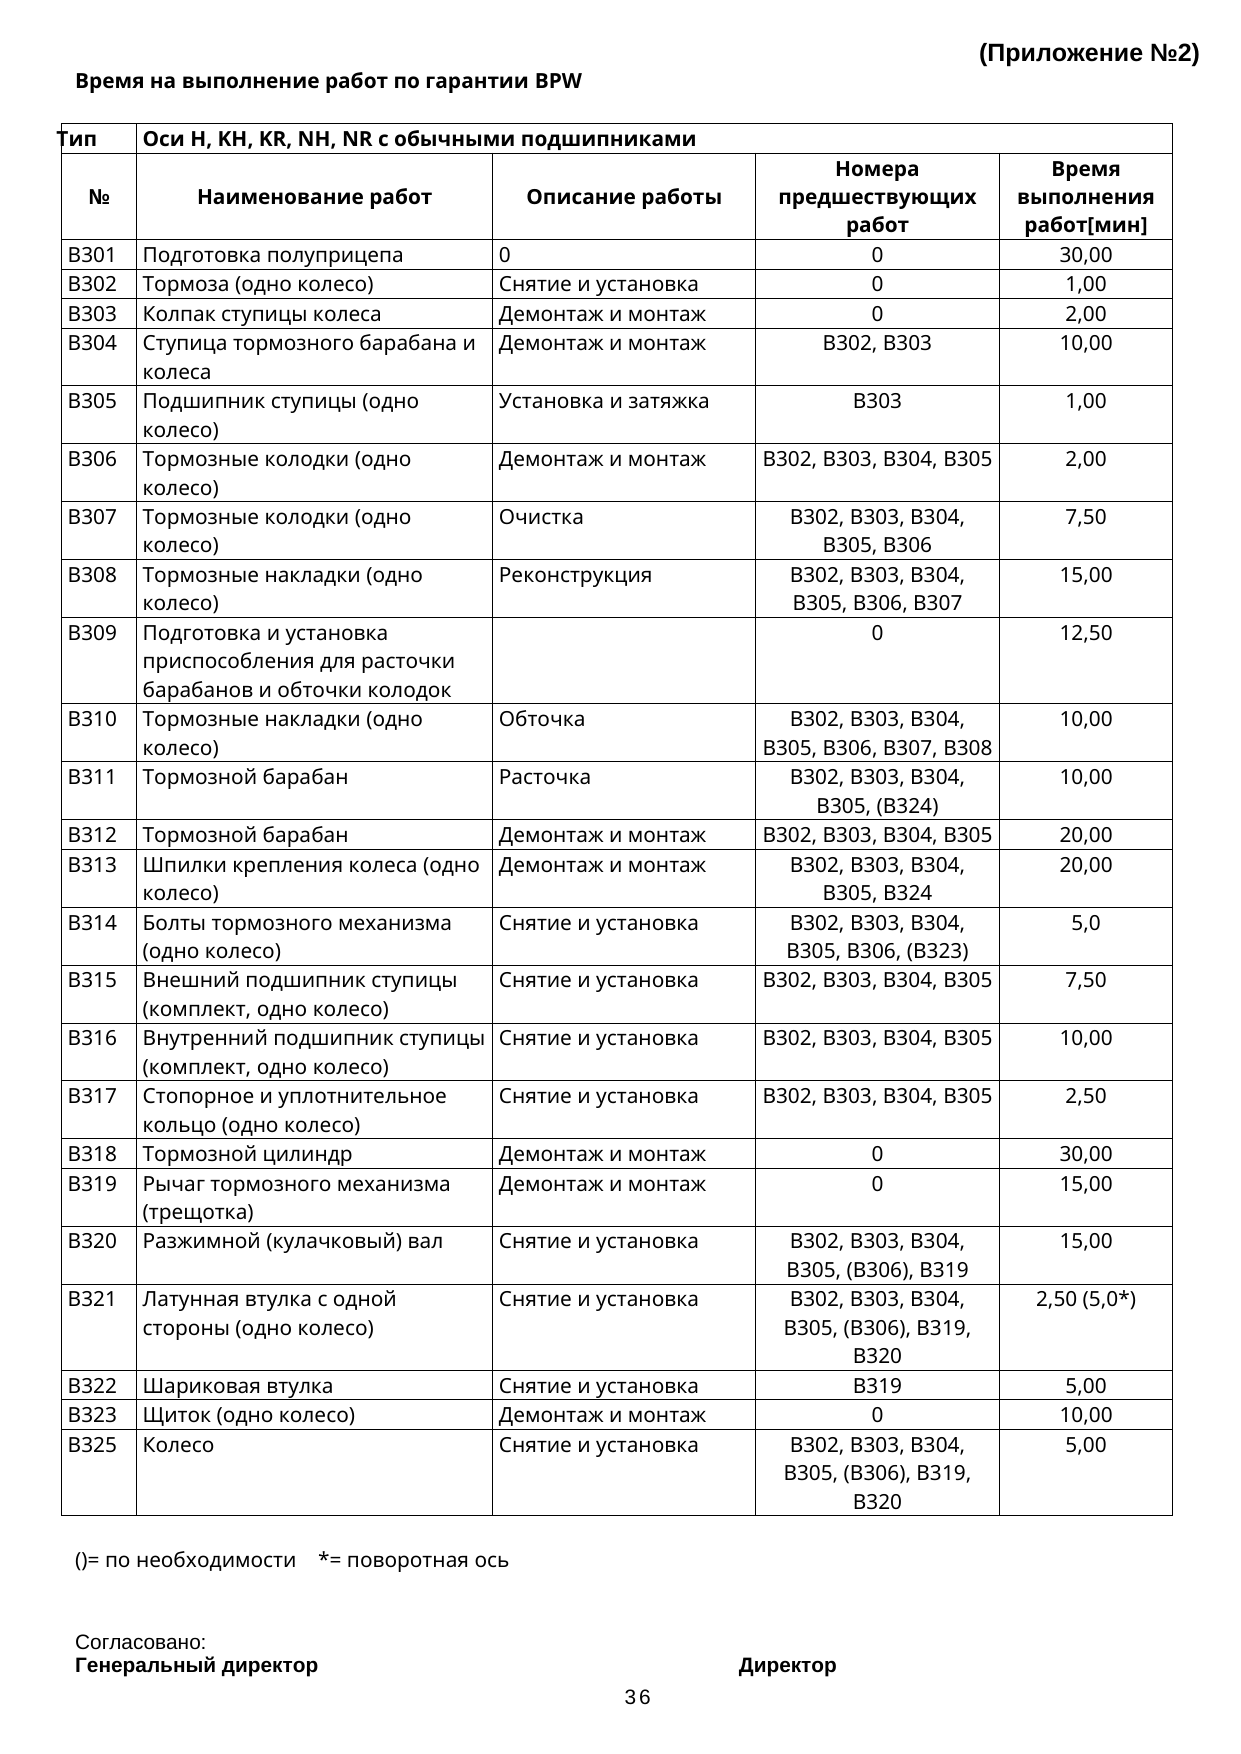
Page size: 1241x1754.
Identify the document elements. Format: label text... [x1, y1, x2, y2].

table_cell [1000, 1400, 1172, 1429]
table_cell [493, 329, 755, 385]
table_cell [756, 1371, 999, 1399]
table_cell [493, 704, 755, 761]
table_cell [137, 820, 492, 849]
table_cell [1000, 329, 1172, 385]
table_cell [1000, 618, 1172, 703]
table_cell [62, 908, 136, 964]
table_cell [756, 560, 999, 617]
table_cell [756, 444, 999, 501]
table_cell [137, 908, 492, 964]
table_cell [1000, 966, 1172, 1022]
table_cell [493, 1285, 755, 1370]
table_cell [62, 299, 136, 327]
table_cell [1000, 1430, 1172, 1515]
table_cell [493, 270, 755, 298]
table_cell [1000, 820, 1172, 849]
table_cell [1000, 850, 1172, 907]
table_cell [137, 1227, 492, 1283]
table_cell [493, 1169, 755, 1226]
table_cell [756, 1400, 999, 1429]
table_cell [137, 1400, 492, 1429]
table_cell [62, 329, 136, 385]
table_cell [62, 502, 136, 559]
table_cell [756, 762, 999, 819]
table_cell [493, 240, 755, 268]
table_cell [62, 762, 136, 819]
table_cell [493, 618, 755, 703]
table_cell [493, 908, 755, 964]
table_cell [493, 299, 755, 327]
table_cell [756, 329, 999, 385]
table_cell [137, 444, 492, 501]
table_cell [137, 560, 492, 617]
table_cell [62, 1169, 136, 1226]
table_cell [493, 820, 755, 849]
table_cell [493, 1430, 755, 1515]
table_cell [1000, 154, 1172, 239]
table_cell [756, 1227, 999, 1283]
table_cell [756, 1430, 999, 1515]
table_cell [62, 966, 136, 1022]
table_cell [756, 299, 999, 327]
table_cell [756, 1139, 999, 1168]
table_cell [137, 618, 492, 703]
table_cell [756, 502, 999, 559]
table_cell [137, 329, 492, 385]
text Время на выполнение работ по гарантии BPW [75, 66, 1200, 95]
text (Приложение №2) [75, 37, 1200, 66]
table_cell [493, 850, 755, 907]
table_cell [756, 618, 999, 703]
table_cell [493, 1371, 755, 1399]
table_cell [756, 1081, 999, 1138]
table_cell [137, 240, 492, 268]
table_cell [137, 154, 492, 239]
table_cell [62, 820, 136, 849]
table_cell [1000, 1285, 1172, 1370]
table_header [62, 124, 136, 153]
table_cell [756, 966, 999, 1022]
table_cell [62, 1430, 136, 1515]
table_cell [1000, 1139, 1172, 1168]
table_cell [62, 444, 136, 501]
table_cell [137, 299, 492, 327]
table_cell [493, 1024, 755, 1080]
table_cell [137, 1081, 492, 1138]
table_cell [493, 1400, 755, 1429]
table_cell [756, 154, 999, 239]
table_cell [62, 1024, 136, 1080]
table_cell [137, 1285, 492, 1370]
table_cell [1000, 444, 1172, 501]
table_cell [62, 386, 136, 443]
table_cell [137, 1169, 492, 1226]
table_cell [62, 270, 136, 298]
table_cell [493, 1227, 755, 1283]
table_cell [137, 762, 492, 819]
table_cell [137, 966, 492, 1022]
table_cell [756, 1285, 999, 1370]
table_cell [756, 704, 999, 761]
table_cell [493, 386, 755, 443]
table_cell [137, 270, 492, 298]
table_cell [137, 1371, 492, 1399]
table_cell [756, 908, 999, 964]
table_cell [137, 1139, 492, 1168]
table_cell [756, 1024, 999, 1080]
text Генеральный директор Директор [75, 1654, 1240, 1677]
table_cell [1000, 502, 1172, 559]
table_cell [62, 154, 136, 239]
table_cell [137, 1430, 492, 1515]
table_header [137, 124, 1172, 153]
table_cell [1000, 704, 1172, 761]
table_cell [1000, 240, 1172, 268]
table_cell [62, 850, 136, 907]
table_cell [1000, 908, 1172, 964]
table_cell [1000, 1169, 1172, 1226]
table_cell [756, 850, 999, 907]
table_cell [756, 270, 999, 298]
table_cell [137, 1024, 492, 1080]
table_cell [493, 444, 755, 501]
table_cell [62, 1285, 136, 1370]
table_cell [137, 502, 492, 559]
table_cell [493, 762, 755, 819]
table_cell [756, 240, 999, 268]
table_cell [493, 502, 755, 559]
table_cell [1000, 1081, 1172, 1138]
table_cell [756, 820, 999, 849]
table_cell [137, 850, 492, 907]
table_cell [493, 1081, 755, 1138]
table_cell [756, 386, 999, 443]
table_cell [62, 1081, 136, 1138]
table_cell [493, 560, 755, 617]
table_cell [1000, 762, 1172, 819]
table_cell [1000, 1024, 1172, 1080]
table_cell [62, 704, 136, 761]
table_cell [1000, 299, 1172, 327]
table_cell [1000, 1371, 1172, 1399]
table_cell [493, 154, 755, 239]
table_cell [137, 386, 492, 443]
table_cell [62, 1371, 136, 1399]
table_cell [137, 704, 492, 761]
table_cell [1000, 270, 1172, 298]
text Согласовано: [75, 1630, 1200, 1654]
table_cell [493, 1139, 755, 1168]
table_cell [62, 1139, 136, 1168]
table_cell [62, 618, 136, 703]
text ()= по необходимости *= поворотная ось [75, 1545, 1200, 1573]
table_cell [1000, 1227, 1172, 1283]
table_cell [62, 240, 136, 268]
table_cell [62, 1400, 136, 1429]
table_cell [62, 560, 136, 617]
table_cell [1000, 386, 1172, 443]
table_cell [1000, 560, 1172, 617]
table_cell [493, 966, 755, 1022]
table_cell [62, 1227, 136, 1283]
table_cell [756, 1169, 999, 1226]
